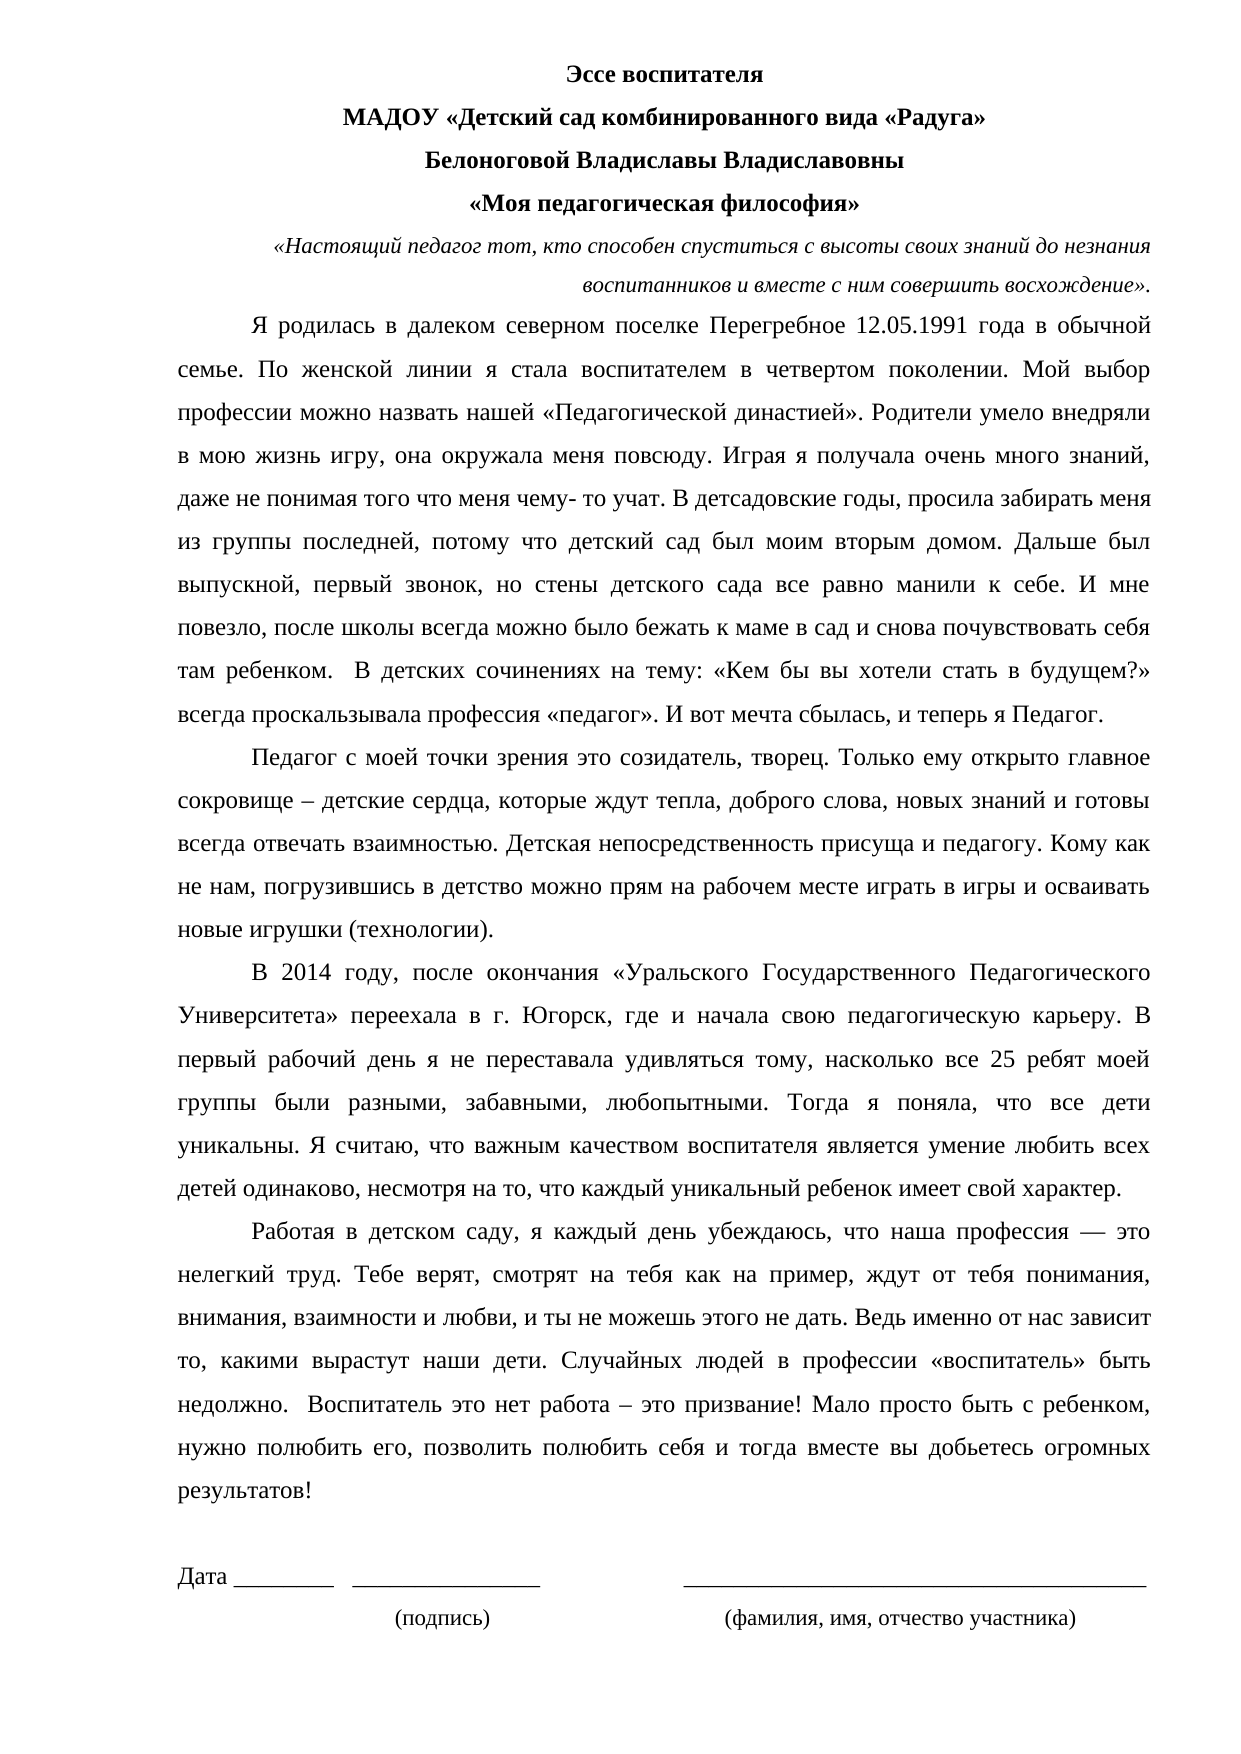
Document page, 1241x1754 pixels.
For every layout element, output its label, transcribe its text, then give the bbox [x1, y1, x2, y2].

text Дата ________ _______________ _____________________________________ [177, 1561, 1152, 1590]
text Белоноговой Владиславы Владиславовны [177, 145, 1152, 174]
text МАДОУ «Детский сад комбинированного вида «Радуга» [177, 102, 1152, 131]
text Я родилась в далеком северном поселке Перегребное 12.05.1991 года в обычной семье. По женской линии я стала воспитателем в четвертом поколении. Мой выбор профессии можно назвать нашей «Педагогической династией». Родители умело внедряли в мою жизнь игру, она окружала меня повсюду. Играя я получала очень много знаний, даже не понимая того что меня чему- то учат. В детсадовские годы, просила забирать меня из группы последней, потому что детский сад был моим вторым домом. Дальше был выпускной, первый звонок, но стены детского сада все равно манили к себе. И мне повезло, после школы всегда можно было бежать к маме в сад и снова почувствовать себя там ребенком. В детских сочинениях на тему: «Кем бы вы хотели стать в будущем?» всегда проскальзывала профессия «педагог». И вот мечта сбылась, и теперь я Педагог. [177, 311, 1152, 727]
text В 2014 году, после окончания «Уральского Государственного Педагогического Университета» переехала в г. Югорск, где и начала свою педагогическую карьеру. В первый рабочий день я не переставала удивляться тому, насколько все 25 ребят моей группы были разными, забавными, любопытными. Тогда я поняла, что все дети уникальны. Я считаю, что важным качеством воспитателя является умение любить всех детей одинаково, несмотря на то, что каждый уникальный ребенок имеет свой характер. [177, 957, 1152, 1202]
text Эссе воспитателя [177, 59, 1152, 88]
text «Настоящий педагог тот, кто способен спуститься с высоты своих знаний до незнания воспитанников и вместе с ним совершить восхождение». [177, 232, 1152, 297]
text (подпись) (фамилия, имя, отчество участника) [177, 1604, 1152, 1631]
text Педагог с моей точки зрения это созидатель, творец. Только ему открыто главное сокровище – детские сердца, которые ждут тепла, доброго слова, новых знаний и готовы всегда отвечать взаимностью. Детская непосредственность присуща и педагогу. Кому как не нам, погрузившись в детство можно прям на рабочем месте играть в игры и осваивать новые игрушки (технологии). [177, 742, 1152, 943]
text «Моя педагогическая философия» [177, 188, 1152, 217]
text Работая в детском саду, я каждый день убеждаюсь, что наша профессия — это нелегкий труд. Тебе верят, смотрят на тебя как на пример, ждут от тебя понимания, внимания, взаимности и любви, и ты не можешь этого не дать. Ведь именно от нас зависит то, какими вырастут наши дети. Случайных людей в профессии «воспитатель» быть недолжно. Воспитатель это нет работа – это призвание! Мало просто быть с ребенком, нужно полюбить его, позволить полюбить себя и тогда вместе вы добьетесь огромных результатов! [177, 1216, 1152, 1504]
